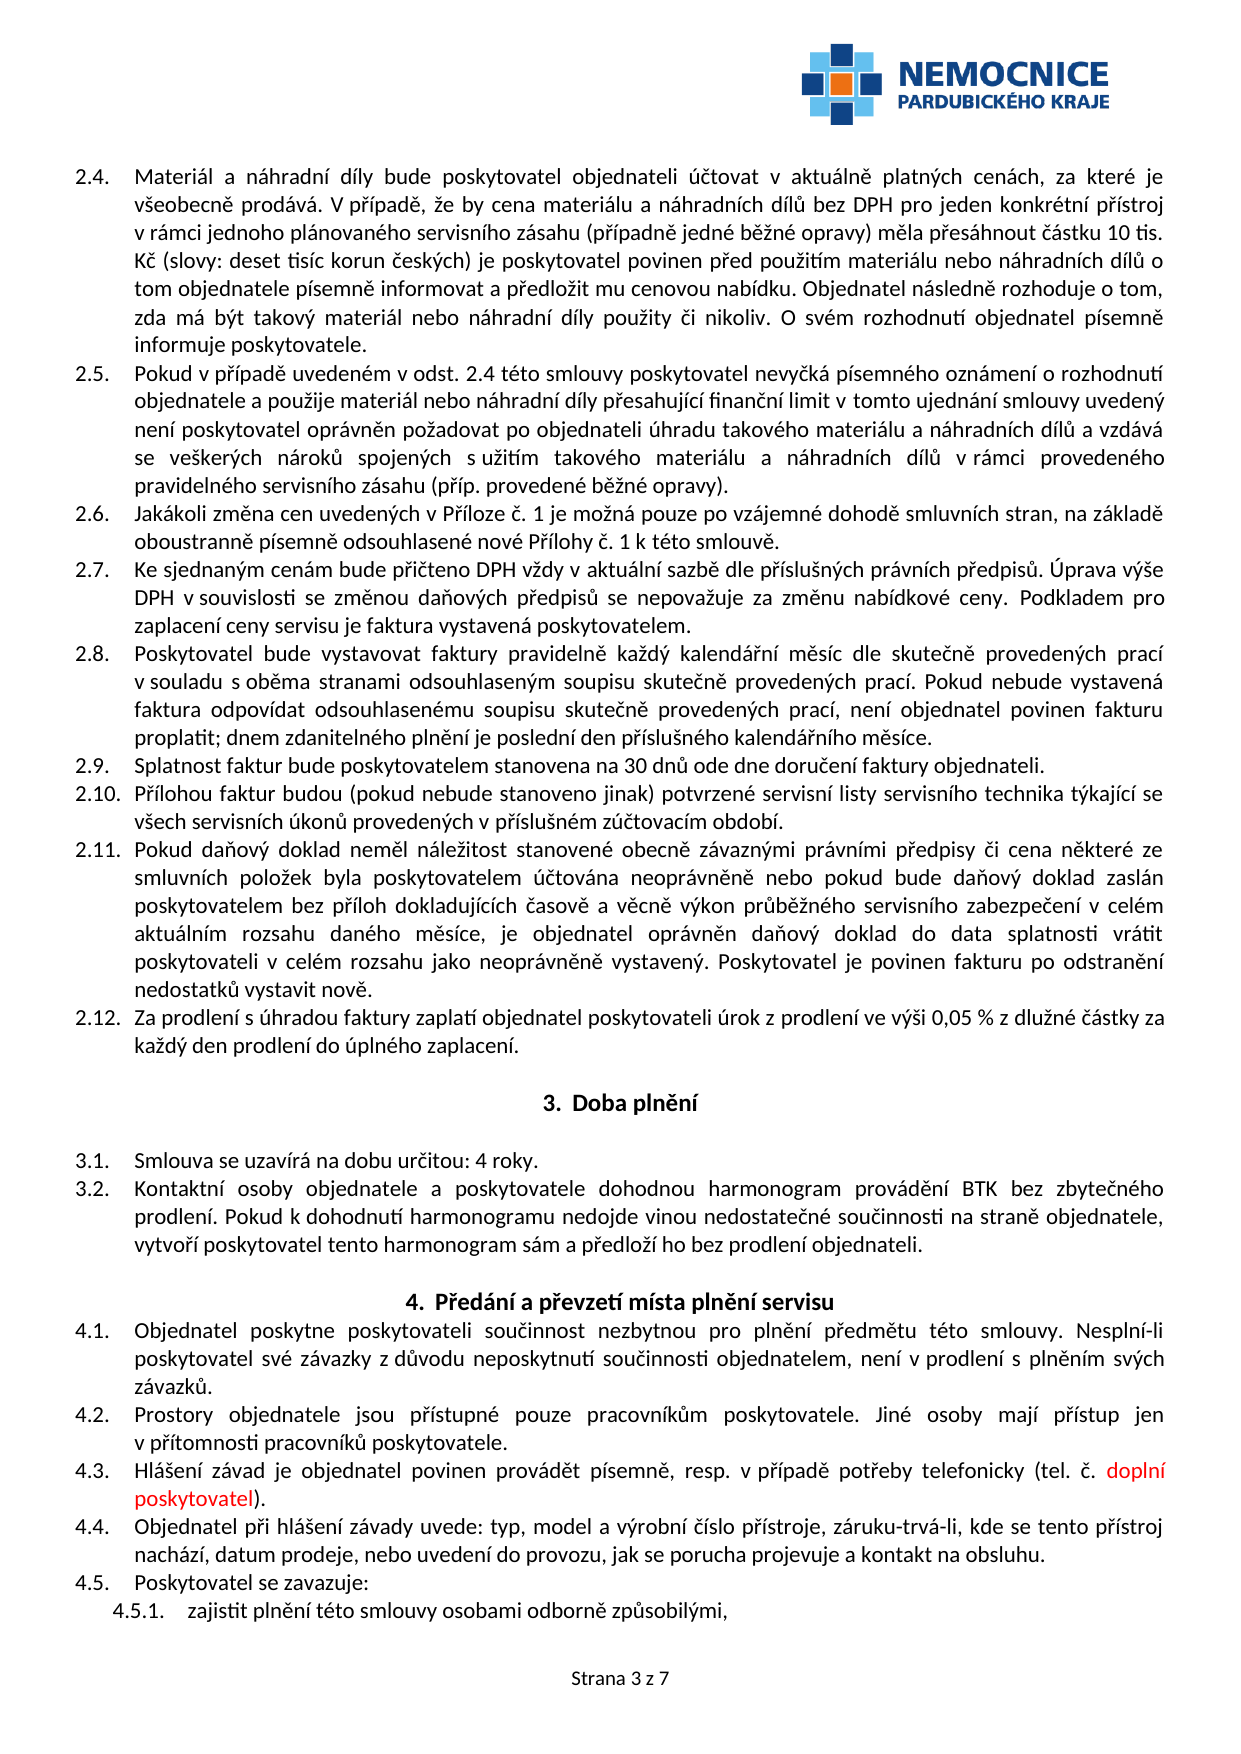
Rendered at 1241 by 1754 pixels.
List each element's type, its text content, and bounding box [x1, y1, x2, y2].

list Hlášení závad je objednatel povinen provádět písemně, resp. v případě potřeby telefonicky (tel. č. doplní poskytovatel). [75, 1456, 1165, 1512]
list Prostory objednatele jsou přístupné pouze pracovníkům poskytovatele. Jiné osoby mají přístup jen v přítomnosti pracovníků poskytovatele. [75, 1400, 1165, 1456]
list Pokud daňový doklad neměl náležitost stanovené obecně závaznými právními předpisy či cena některé ze smluvních položek byla poskytovatelem účtována neoprávněně nebo pokud bude daňový doklad zaslán poskytovatelem bez příloh dokladujících časově a věcně výkon průběžného servisního zabezpečení v celém aktuálním rozsahu daného měsíce, je objednatel oprávněn daňový doklad do data splatnosti vrátit poskytovateli v celém rozsahu jako neoprávněně vystavený. Poskytovatel je povinen fakturu po odstranění nedostatků vystavit nově. [75, 835, 1165, 1003]
list Poskytovatel se zavazuje: [75, 1568, 1165, 1597]
list Objednatel poskytne poskytovateli součinnost nezbytnou pro plnění předmětu této smlouvy. Nesplní-li poskytovatel své závazky z důvodu neposkytnutí součinnosti objednatelem, není v prodlení s plněním svých závazků. [75, 1316, 1165, 1400]
picture [800, 42, 1109, 126]
list zajistit plnění této smlouvy osobami odborně způsobilými, [112, 1597, 1165, 1624]
list Přílohou faktur budou (pokud nebude stanoveno jinak) potvrzené servisní listy servisního technika týkající se všech servisních úkonů provedených v příslušném zúčtovacím období. [75, 779, 1165, 835]
list Doba plnění [75, 1087, 1165, 1118]
list Objednatel při hlášení závady uvede: typ, model a výrobní číslo přístroje, záruku-trvá-li, kde se tento přístroj nachází, datum prodeje, nebo uvedení do provozu, jak se porucha projevuje a kontakt na obsluhu. [75, 1512, 1165, 1568]
list Předání a převzetí místa plnění servisu [75, 1286, 1165, 1316]
list Splatnost faktur bude poskytovatelem stanovena na 30 dnů ode dne doručení faktury objednateli. [75, 751, 1165, 779]
list Kontaktní osoby objednatele a poskytovatele dohodnou harmonogram provádění BTK bez zbytečného prodlení. Pokud k dohodnutí harmonogramu nedojde vinou nedostatečné součinnosti na straně objednatele, vytvoří poskytovatel tento harmonogram sám a předloží ho bez prodlení objednateli. [75, 1174, 1165, 1258]
list Jakákoli změna cen uvedených v Příloze č. 1 je možná pouze po vzájemné dohodě smluvních stran, na základě oboustranně písemně odsouhlasené nové Přílohy č. 1 k této smlouvě. [75, 499, 1165, 555]
list Pokud v případě uvedeném v odst. 2.4 této smlouvy poskytovatel nevyčká písemného oznámení o rozhodnutí objednatele a použije materiál nebo náhradní díly přesahující finanční limit v tomto ujednání smlouvy uvedený není poskytovatel oprávněn požadovat po objednateli úhradu takového materiálu a náhradních dílů a vzdává se veškerých nároků spojených s užitím takového materiálu a náhradních dílů v rámci provedeného pravidelného servisního zásahu (příp. provedené běžné opravy). [75, 359, 1165, 499]
list Za prodlení s úhradou faktury zaplatí objednatel poskytovateli úrok z prodlení ve výši 0,05 % z dlužné částky za každý den prodlení do úplného zaplacení. [75, 1003, 1165, 1059]
list Poskytovatel bude vystavovat faktury pravidelně každý kalendářní měsíc dle skutečně provedených prací v souladu s oběma stranami odsouhlaseným soupisu skutečně provedených prací. Pokud nebude vystavená faktura odpovídat odsouhlasenému soupisu skutečně provedených prací, není objednatel povinen fakturu proplatit; dnem zdanitelného plnění je poslední den příslušného kalendářního měsíce. [75, 639, 1165, 751]
list Materiál a náhradní díly bude poskytovatel objednateli účtovat v aktuálně platných cenách, za které je všeobecně prodává. V případě, že by cena materiálu a náhradních dílů bez DPH pro jeden konkrétní přístroj v rámci jednoho plánovaného servisního zásahu (případně jedné běžné opravy) měla přesáhnout částku 10 tis. Kč (slovy: deset tisíc korun českých) je poskytovatel povinen před použitím materiálu nebo náhradních dílů o tom objednatele písemně informovat a předložit mu cenovou nabídku. Objednatel následně rozhoduje o tom, zda má být takový materiál nebo náhradní díly použity či nikoliv. O svém rozhodnutí objednatel písemně informuje poskytovatele. [75, 162, 1165, 359]
list Ke sjednaným cenám bude přičteno DPH vždy v aktuální sazbě dle příslušných právních předpisů. Úprava výše DPH v souvislosti se změnou daňových předpisů se nepovažuje za změnu nabídkové ceny. Podkladem pro zaplacení ceny servisu je faktura vystavená poskytovatelem. [75, 555, 1165, 639]
list Smlouva se uzavírá na dobu určitou: 4 roky. [75, 1146, 1165, 1174]
